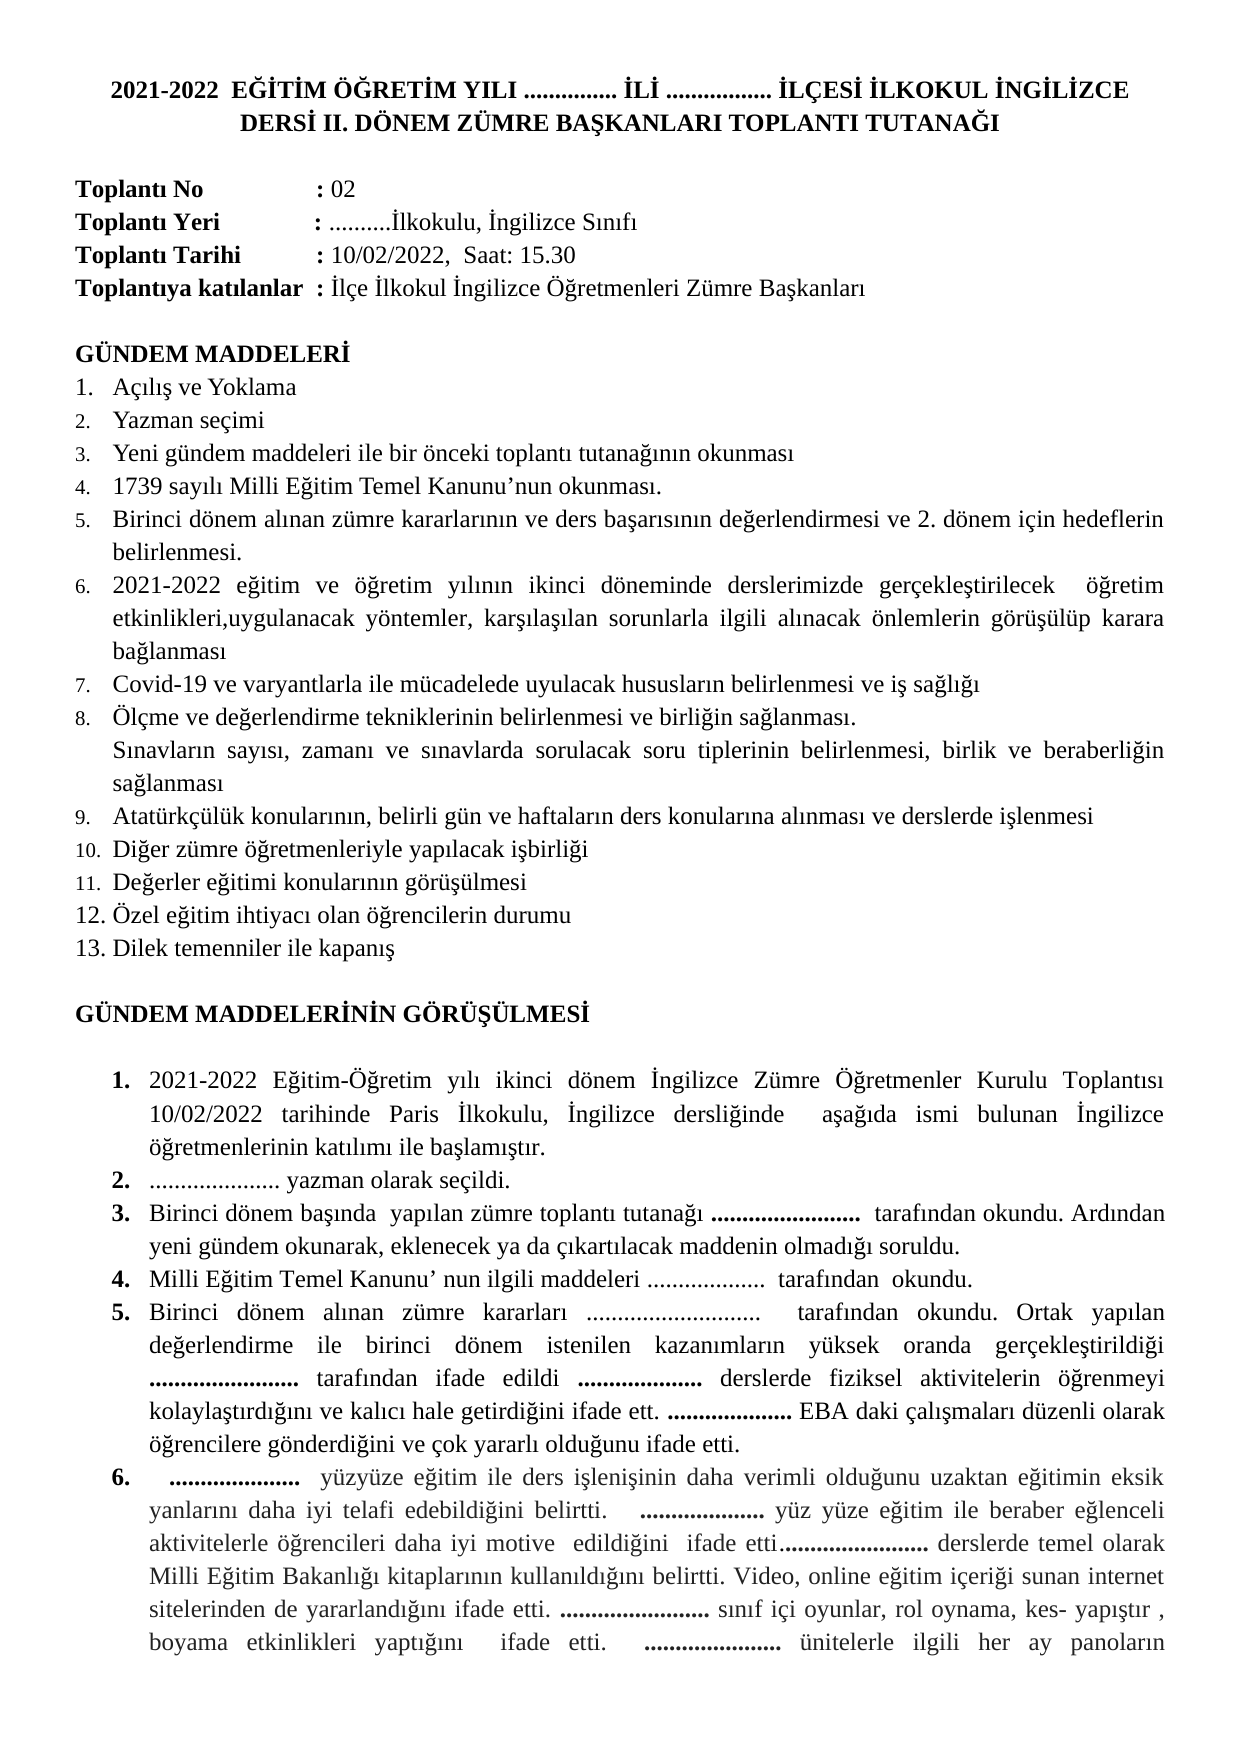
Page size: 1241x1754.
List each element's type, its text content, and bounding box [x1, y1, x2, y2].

text Toplantı Tarihi : 10/02/2022, Saat: 15.30 [75, 240, 1165, 269]
list Değerler eğitimi konularının görüşülmesi [75, 867, 1165, 896]
list 2021-2022 eğitim ve öğretim yılının ikinci döneminde derslerimizde gerçekleştirilecek öğretim etkinlikleri,uygulanacak yöntemler, karşılaşılan sorunlarla ilgili alınacak önlemlerin görüşülüp karara bağlanması [75, 570, 1165, 665]
list Covid-19 ve varyantlarla ile mücadelede uyulacak hususların belirlenmesi ve iş sağlığı [75, 669, 1165, 698]
list Diğer zümre öğretmenleriyle yapılacak işbirliği [75, 834, 1165, 863]
list 1739 sayılı Milli Eğitim Temel Kanunu’nun okunması. [75, 471, 1165, 500]
text 2021-2022 EĞİTİM ÖĞRETİM YILI ............... İLİ ................. İLÇESİ İLKOKUL İNGİLİZCE [75, 75, 1165, 104]
list Ölçme ve değerlendirme tekniklerinin belirlenmesi ve birliğin sağlanması. [75, 702, 1165, 731]
list Birinci dönem alınan zümre kararları ............................ tarafından okundu. Ortak yapılan değerlendirme ile birinci dönem istenilen kazanımların yüksek oranda gerçekleştirildiği ........................ tarafından ifade edildi .................... derslerde fiziksel aktivitelerin öğrenmeyi kolaylaştırdığını ve kalıcı hale getirdiğini ifade ett. .................... EBA daki çalışmaları düzenli olarak öğrencilere gönderdiğini ve çok yararlı olduğunu ifade etti. [111, 1297, 1165, 1458]
text Toplantıya katılanlar : İlçe İlkokul İngilizce Öğretmenleri Zümre Başkanları [75, 273, 1165, 302]
text Toplantı No : 02 [75, 174, 1165, 203]
text Sınavların sayısı, zamanı ve sınavlarda sorulacak soru tiplerinin belirlenmesi, birlik ve beraberliğin sağlanması [112, 735, 1165, 797]
text Toplantı Yeri : ..........İlkokulu, İngilizce Sınıfı [75, 207, 1165, 236]
list Özel eğitim ihtiyacı olan öğrencilerin durumu [75, 901, 1165, 929]
list 2021-2022 Eğitim-Öğretim yılı ikinci dönem İngilizce Zümre Öğretmenler Kurulu Toplantısı 10/02/2022 tarihinde Paris İlkokulu, İngilizce dersliğinde aşağıda ismi bulunan İngilizce öğretmenlerinin katılımı ile başlamıştır. [111, 1066, 1165, 1160]
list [111, 1462, 1165, 1656]
list Yeni gündem maddeleri ile bir önceki toplantı tutanağının okunması [75, 438, 1165, 467]
list Milli Eğitim Temel Kanunu’ nun ilgili maddeleri ................... tarafından okundu. [111, 1264, 1165, 1292]
list Atatürkçülük konularının, belirli gün ve haftaların ders konularına alınması ve derslerde işlenmesi [75, 801, 1165, 830]
list Dilek temenniler ile kapanış [75, 933, 1165, 962]
text DERSİ II. DÖNEM ZÜMRE BAŞKANLARI TOPLANTI TUTANAĞI [75, 108, 1165, 137]
list Birinci dönem alınan zümre kararlarının ve ders başarısının değerlendirmesi ve 2. dönem için hedeflerin belirlenmesi. [75, 504, 1165, 566]
list Yazman seçimi [75, 405, 1165, 434]
text GÜNDEM MADDELERİ [75, 339, 1165, 368]
text GÜNDEM MADDELERİNİN GÖRÜŞÜLMESİ [75, 999, 1165, 1028]
list Birinci dönem başında yapılan zümre toplantı tutanağı ........................ tarafından okundu. Ardından yeni gündem okunarak, eklenecek ya da çıkartılacak maddenin olmadığı soruldu. [111, 1198, 1165, 1259]
list ..................... yazman olarak seçildi. [111, 1165, 1165, 1193]
list Açılış ve Yoklama [75, 372, 1165, 401]
